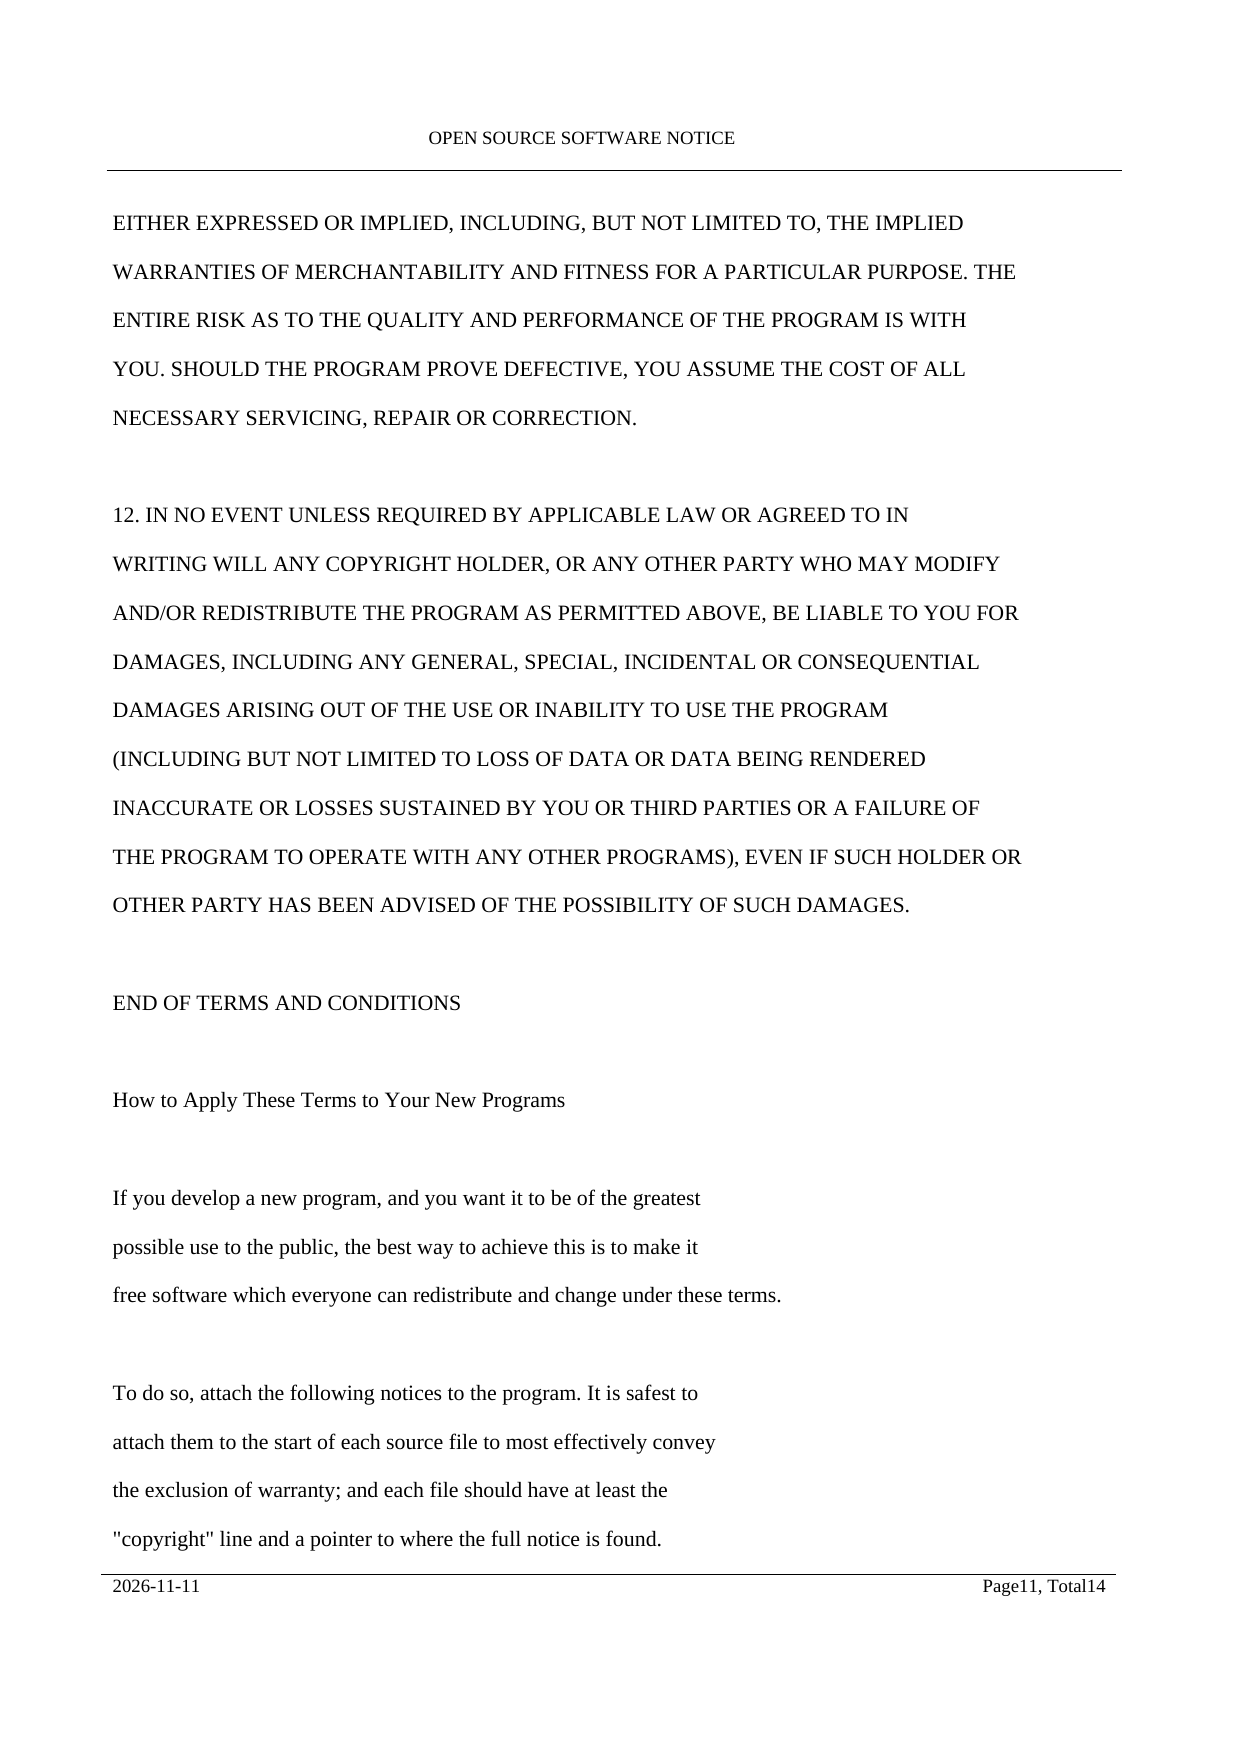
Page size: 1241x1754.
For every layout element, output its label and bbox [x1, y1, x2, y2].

text [112, 206, 1128, 1555]
